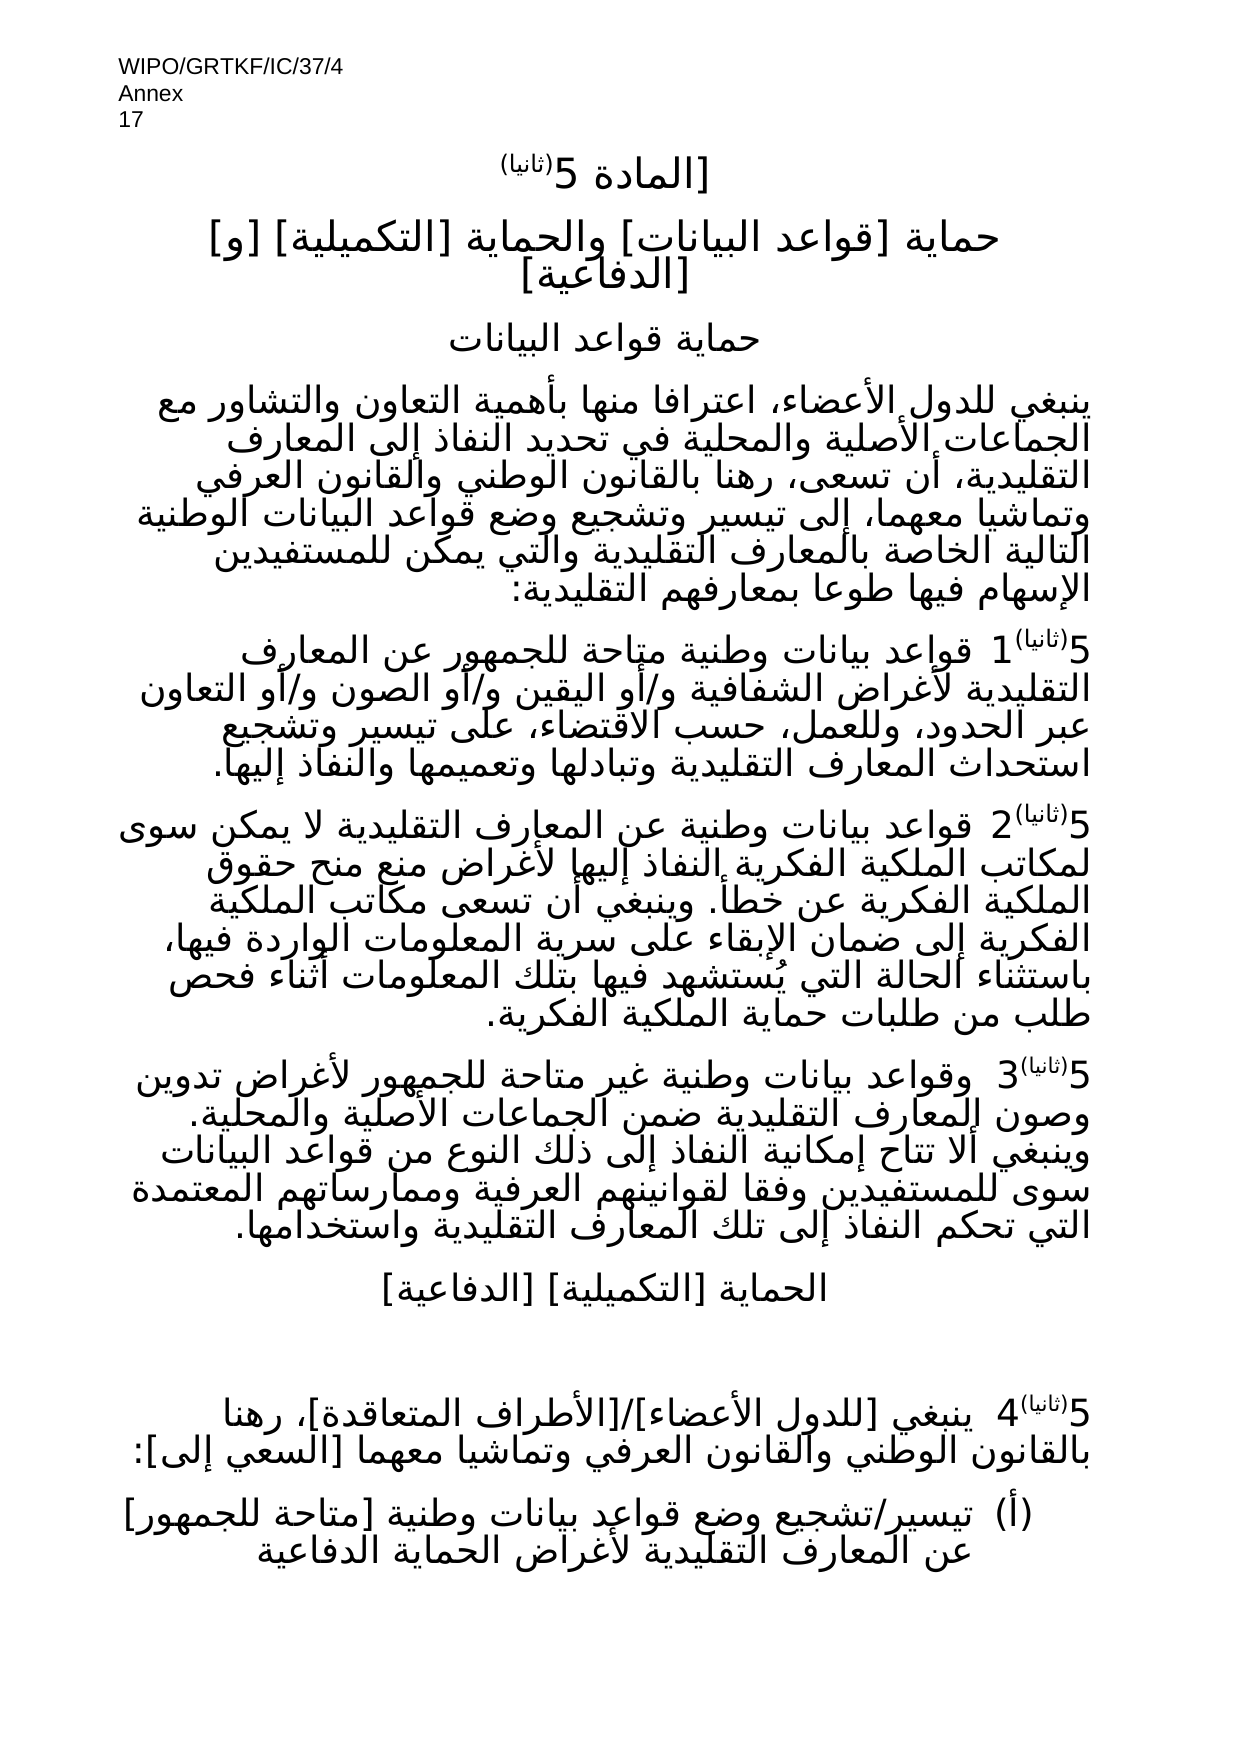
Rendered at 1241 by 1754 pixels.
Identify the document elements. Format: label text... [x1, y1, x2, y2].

text الحماية [التكميلية] [الدفاعية] [118, 1271, 1092, 1308]
text ينبغي للدول الأعضاء، اعترافا منها بأهمية التعاون والتشاور مع الجماعات الأصلية والمحلية في تحديد النفاذ إلى المعارف التقليدية، أن تسعى، رهنا بالقانون الوطني والقانون العرفي وتماشيا معهما، إلى تيسير وتشجيع وضع قواعد البيانات الوطنية التالية الخاصة بالمعارف التقليدية والتي يمكن للمستفيدين الإسهام فيها طوعا بمعارفهم التقليدية: [118, 383, 1093, 608]
text 5(ثانيا)1 قواعد بيانات وطنية متاحة للجمهور عن المعارف التقليدية لأغراض الشفافية و/أو اليقين و/أو الصون و/أو التعاون عبر الحدود، وللعمل، حسب الاقتضاء، على تيسير وتشجيع استحداث المعارف التقليدية وتبادلها وتعميمها والنفاذ إليها. [118, 633, 1093, 783]
text حماية قواعد البيانات [118, 321, 1092, 358]
text 5(ثانيا)2 قواعد بيانات وطنية عن المعارف التقليدية لا يمكن سوى لمكاتب الملكية الفكرية النفاذ إليها لأغراض منع منح حقوق الملكية الفكرية عن خطأ. وينبغي أن تسعى مكاتب الملكية الفكرية إلى ضمان الإبقاء على سرية المعلومات الواردة فيها، باستثناء الحالة التي يُستشهد فيها بتلك المعلومات أثناء فحص طلب من طلبات حماية الملكية الفكرية. [118, 808, 1093, 1033]
text [المادة 5(ثانيا) [118, 158, 1092, 196]
text حماية [قواعد البيانات] والحماية [التكميلية] [و] [الدفاعية] [118, 221, 1092, 296]
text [118, 1496, 1033, 1571]
text 5(ثانيا)4 ينبغي [للدول الأعضاء]/[الأطراف المتعاقدة]، رهنا بالقانون الوطني والقانون العرفي وتماشيا معهما [السعي إلى]: [118, 1396, 1093, 1471]
text 5(ثانيا)3 وقواعد بيانات وطنية غير متاحة للجمهور لأغراض تدوين وصون المعارف التقليدية ضمن الجماعات الأصلية والمحلية. وينبغي ألا تتاح إمكانية النفاذ إلى ذلك النوع من قواعد البيانات سوى للمستفيدين وفقا لقوانينهم العرفية وممارساتهم المعتمدة التي تحكم النفاذ إلى تلك المعارف التقليدية واستخدامها. [118, 1058, 1093, 1246]
